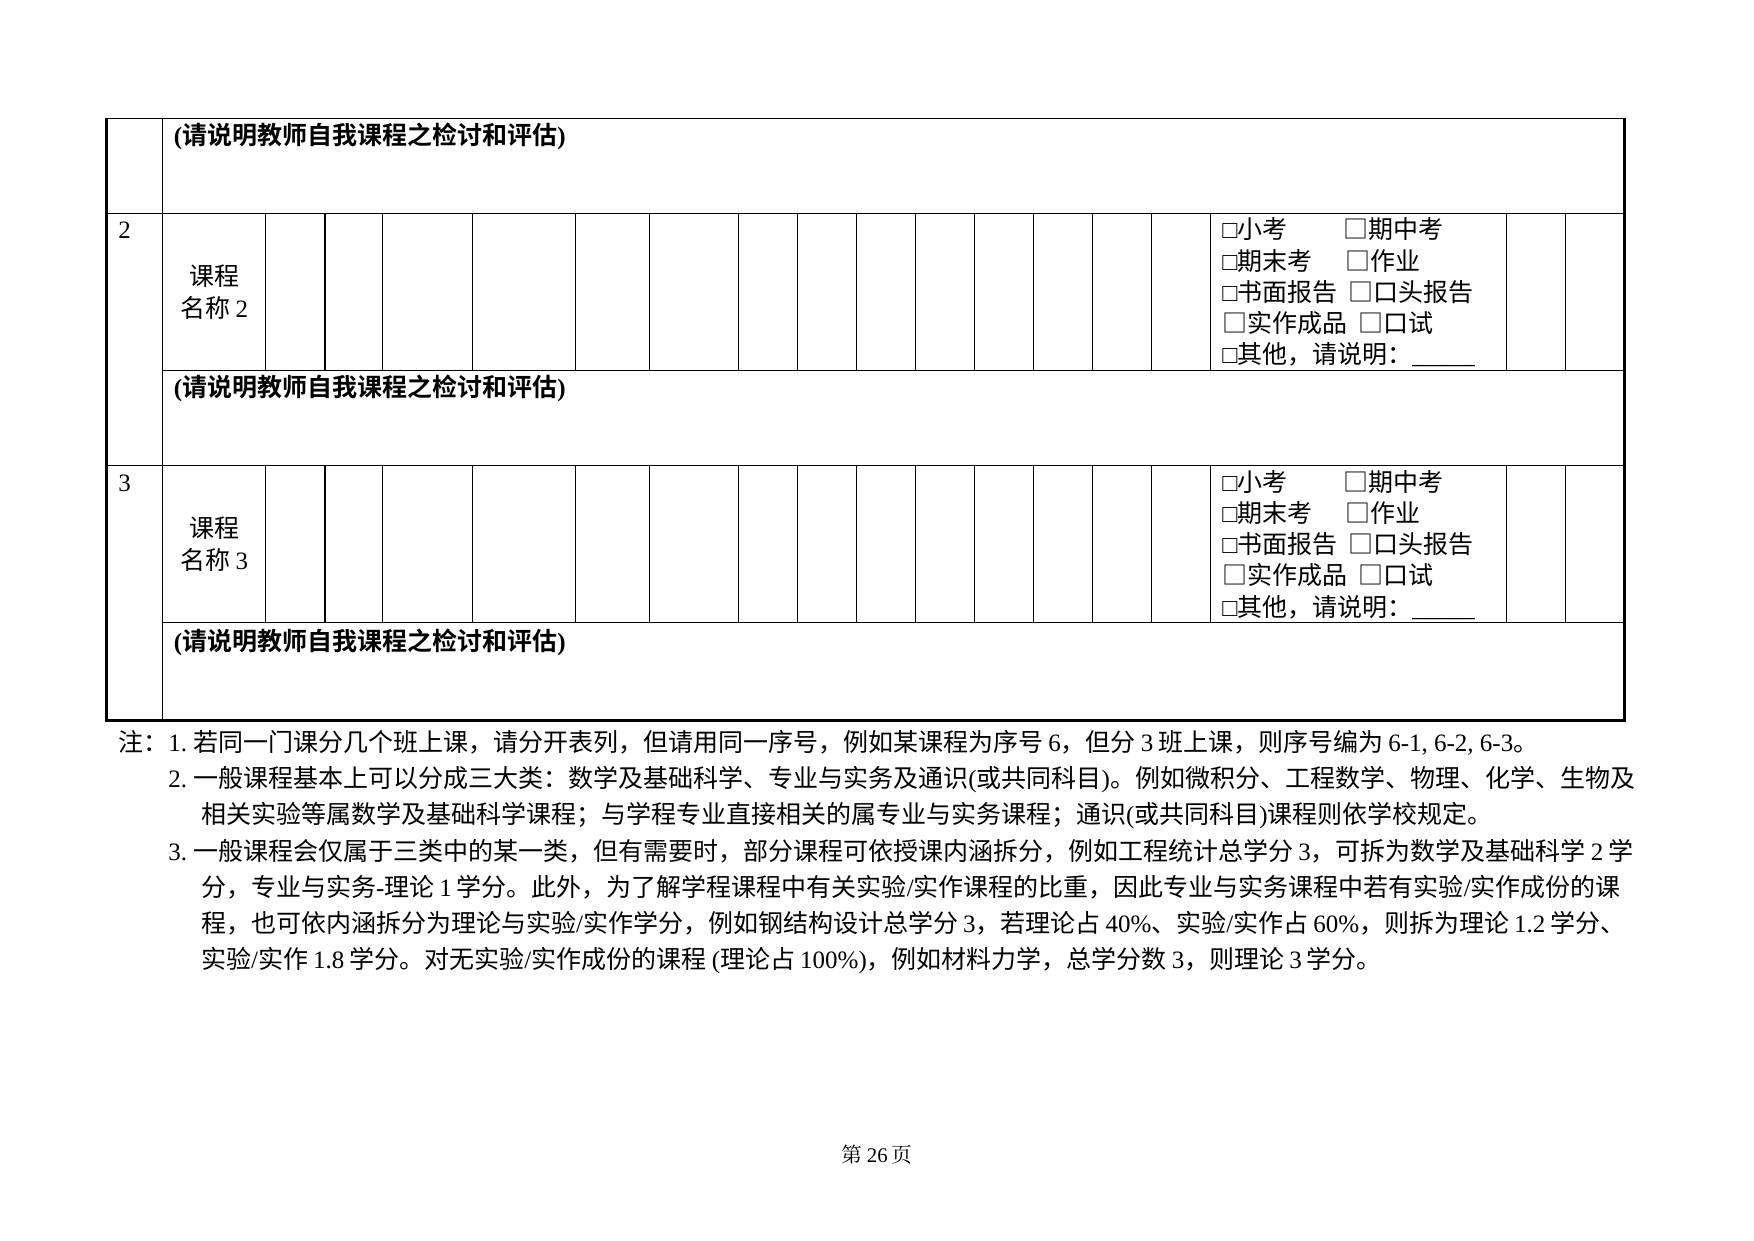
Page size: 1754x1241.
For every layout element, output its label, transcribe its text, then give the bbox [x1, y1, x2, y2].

table_cell [1566, 214, 1623, 370]
table_cell □小考 □期中考 □期末考 □作业 □书面报告 □口头报告□实作成品 □口试 □其他，请说明：_____ [1211, 466, 1506, 622]
table_cell [473, 214, 575, 370]
table_cell [1034, 214, 1092, 370]
table_cell (请说明教师自我课程之检讨和评估) [163, 623, 1623, 719]
table_cell [1152, 214, 1210, 370]
table_cell [383, 214, 472, 370]
table_cell [326, 466, 382, 622]
text 2. 一般课程基本上可以分成三大类：数学及基础科学、专业与实务及通识(或共同科目)。例如微积分、工程数学、物理、化学、生物及相关实验等属数学及基础科学课程；与学程专业直接相关的属专业与实务课程；通识(或共同科目)课程则依学校规定。 [118, 758, 1636, 831]
table_cell [1507, 466, 1565, 622]
table_cell [383, 466, 472, 622]
table_cell [739, 214, 797, 370]
table_cell [266, 466, 324, 622]
text 3. 一般课程会仅属于三类中的某一类，但有需要时，部分课程可依授课内涵拆分，例如工程统计总学分3，可拆为数学及基础科学2学分，专业与实务-理论1学分。此外，为了解学程课程中有关实验/实作课程的比重，因此专业与实务课程中若有实验/实作成份的课程，也可依内涵拆分为理论与实验/实作学分，例如钢结构设计总学分3，若理论占40%、实验/实作占60%，则拆为理论1.2学分、实验/实作1.8学分。对无实验/实作成份的课程 (理论占100%)，例如材料力学，总学分数3，则理论3学分。 [118, 831, 1636, 976]
table_cell [266, 214, 324, 370]
table_cell (请说明教师自我课程之检讨和评估) [163, 371, 1623, 465]
table_cell [975, 214, 1033, 370]
text 注：1. 若同一门课分几个班上课，请分开表列，但请用同一序号，例如某课程为序号6，但分3班上课，则序号编为6-1, 6-2, 6-3。 [118, 722, 1636, 758]
table_cell [576, 466, 649, 622]
table_cell [1152, 466, 1210, 622]
table_cell 课程 名称3 [163, 466, 265, 622]
table_cell [916, 214, 974, 370]
table_cell [576, 214, 649, 370]
table_cell [473, 466, 575, 622]
table_cell [857, 466, 915, 622]
table_cell [916, 466, 974, 622]
table_cell [326, 214, 382, 370]
table_cell [739, 466, 797, 622]
table_cell (请说明教师自我课程之检讨和评估) [163, 119, 1623, 213]
table_cell 1 [108, 119, 162, 213]
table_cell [1211, 214, 1506, 370]
table_cell 课程 名称2 [163, 214, 265, 370]
table_cell 3 [108, 466, 162, 719]
table_cell [798, 466, 856, 622]
table_cell 2 [108, 214, 162, 465]
table_cell [650, 466, 738, 622]
table_cell [975, 466, 1033, 622]
table_cell [1566, 466, 1623, 622]
table_cell [1093, 214, 1151, 370]
table_cell [857, 214, 915, 370]
table_cell [1093, 466, 1151, 622]
table_cell [650, 214, 738, 370]
table_cell [1507, 214, 1565, 370]
table_cell [798, 214, 856, 370]
table_cell [1034, 466, 1092, 622]
